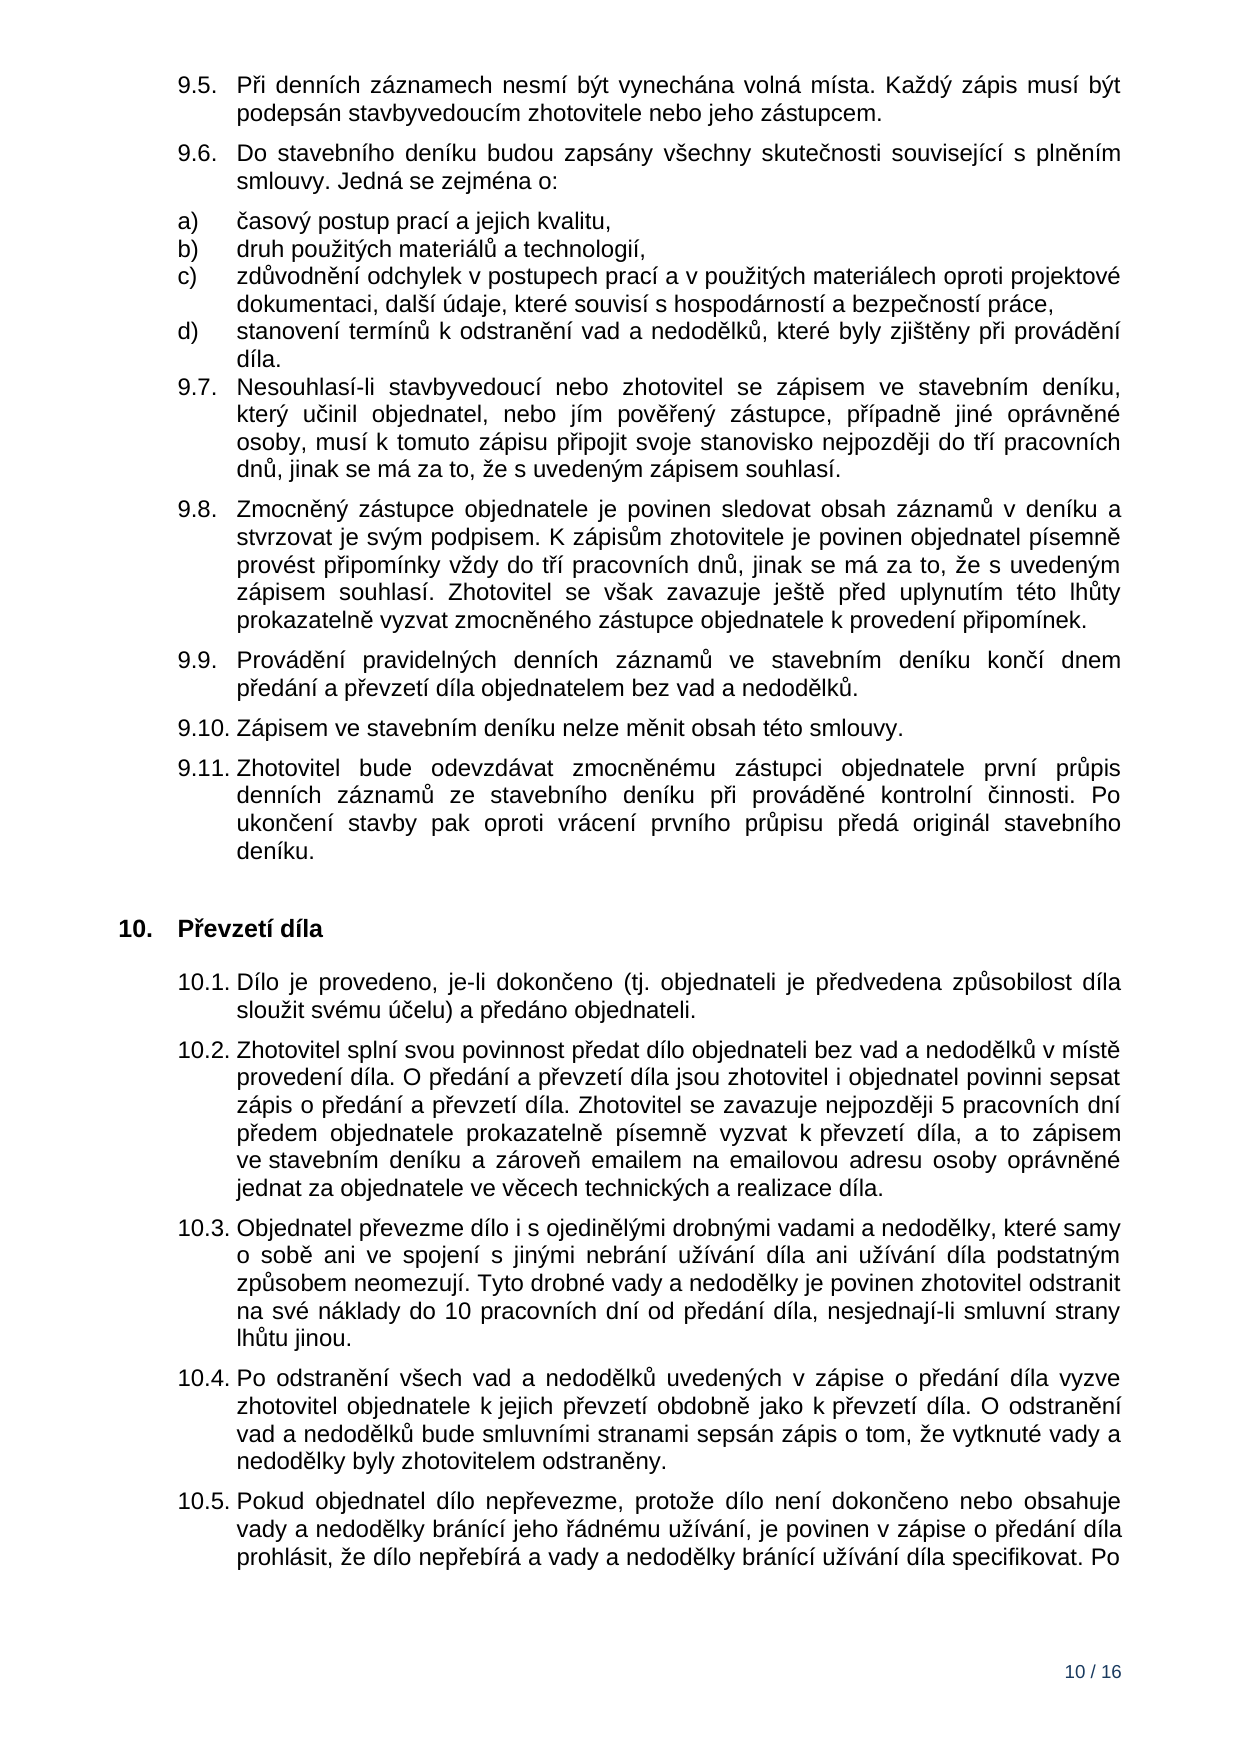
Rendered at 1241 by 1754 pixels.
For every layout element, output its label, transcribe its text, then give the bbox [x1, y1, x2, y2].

text Dílo je provedeno, je-li dokončeno (tj. objednateli je předvedena způsobilost díla sloužit svému účelu) a předáno objednateli. [177, 968, 1122, 1023]
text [177, 1487, 1122, 1570]
text Zhotovitel bude odevzdávat zmocněnému zástupci objednatele první průpis denních záznamů ze stavebního deníku při prováděné kontrolní činnosti. Po ukončení stavby pak oproti vrácení prvního průpisu předá originál stavebního deníku. [177, 754, 1122, 864]
text stanovení termínů k odstranění vad a nedodělků, které byly zjištěny při provádění díla. [177, 317, 1122, 372]
text Po odstranění všech vad a nedodělků uvedených v zápise o předání díla vyzve zhotovitel objednatele k jejich převzetí obdobně jako k převzetí díla. O odstranění vad a nedodělků bude smluvními stranami sepsán zápis o tom, že vytknuté vady a nedodělky byly zhotovitelem odstraněny. [177, 1364, 1122, 1475]
text Do stavebního deníku budou zapsány všechny skutečnosti související s plněním smlouvy. Jedná se zejména o: [177, 139, 1122, 194]
text časový postup prací a jejich kvalitu, [177, 207, 1122, 234]
subtitle Převzetí díla [118, 914, 1122, 943]
text zdůvodnění odchylek v postupech prací a v použitých materiálech oproti projektové dokumentaci, další údaje, které souvisí s hospodárností a bezpečností práce, [177, 262, 1122, 317]
text druh použitých materiálů a technologií, [177, 234, 1122, 262]
text Objednatel převezme dílo i s ojedinělými drobnými vadami a nedodělky, které samy o sobě ani ve spojení s jinými nebrání užívání díla ani užívání díla podstatným způsobem neomezují. Tyto drobné vady a nedodělky je povinen zhotovitel odstranit na své náklady do 10 pracovních dní od předání díla, nesjednají-li smluvní strany lhůtu jinou. [177, 1214, 1122, 1352]
text Provádění pravidelných denních záznamů ve stavebním deníku končí dnem předání a převzetí díla objednatelem bez vad a nedodělků. [177, 646, 1122, 701]
text Při denních záznamech nesmí být vynechána volná místa. Každý zápis musí být podepsán stavbyvedoucím zhotovitele nebo jeho zástupcem. [177, 71, 1122, 127]
text Zhotovitel splní svou povinnost předat dílo objednateli bez vad a nedodělků v místě provedení díla. O předání a převzetí díla jsou zhotovitel i objednatel povinni sepsat zápis o předání a převzetí díla. Zhotovitel se zavazuje nejpozději 5 pracovních dní předem objednatele prokazatelně písemně vyzvat k převzetí díla, a to zápisem ve stavebním deníku a zároveň emailem na emailovou adresu osoby oprávněné jednat za objednatele ve věcech technických a realizace díla. [177, 1036, 1122, 1201]
text Nesouhlasí-li stavbyvedoucí nebo zhotovitel se zápisem ve stavebním deníku, který učinil objednatel, nebo jím pověřený zástupce, případně jiné oprávněné osoby, musí k tomuto zápisu připojit svoje stanovisko nejpozději do tří pracovních dnů, jinak se má za to, že s uvedeným zápisem souhlasí. [177, 372, 1122, 483]
text Zápisem ve stavebním deníku nelze měnit obsah této smlouvy. [177, 714, 1122, 741]
text Zmocněný zástupce objednatele je povinen sledovat obsah záznamů v deníku a stvrzovat je svým podpisem. K zápisům zhotovitele je povinen objednatel písemně provést připomínky vždy do tří pracovních dnů, jinak se má za to, že s uvedeným zápisem souhlasí. Zhotovitel se však zavazuje ještě před uplynutím této lhůty prokazatelně vyzvat zmocněného zástupce objednatele k provedení připomínek. [177, 495, 1122, 633]
